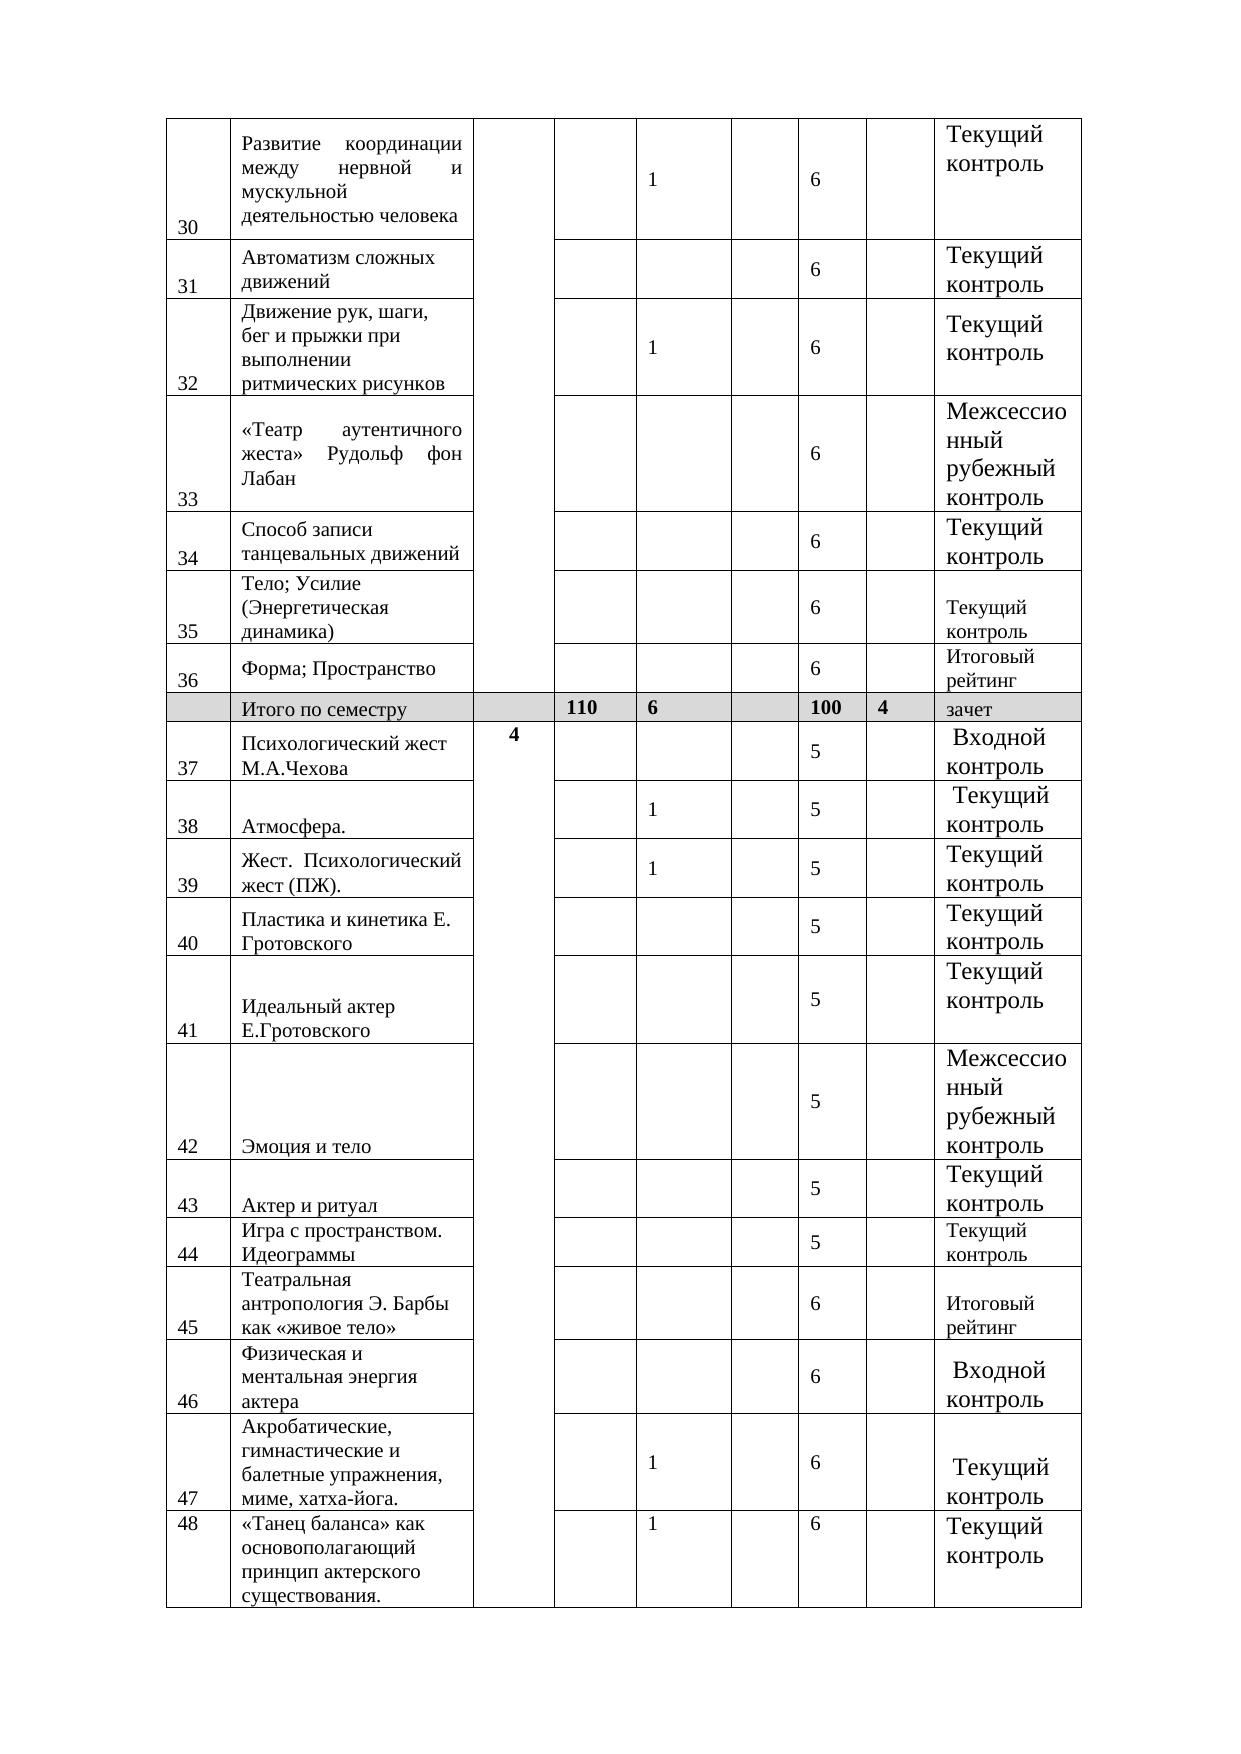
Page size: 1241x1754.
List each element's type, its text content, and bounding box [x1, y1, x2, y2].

table_cell Автоматизм сложных движений [231, 240, 473, 298]
table_cell 35 [167, 571, 230, 643]
table_cell 5 [799, 722, 866, 779]
table_cell [637, 644, 731, 692]
table_cell [555, 396, 636, 511]
table_cell 1 [637, 1414, 731, 1510]
table_cell 110 [555, 693, 636, 721]
table_cell 30 [167, 119, 230, 239]
table_cell [555, 956, 636, 1042]
table_cell 6 [799, 571, 866, 643]
table_cell 47 [167, 1414, 230, 1510]
table_cell 36 [167, 644, 230, 692]
table_cell [555, 1511, 636, 1607]
table_cell Текущий контроль [935, 1218, 1081, 1266]
table_cell [732, 119, 798, 239]
table_cell 34 [167, 512, 230, 569]
table_cell 1 [637, 781, 731, 838]
table_cell [555, 1160, 636, 1217]
table_cell [867, 722, 934, 779]
table_cell [637, 1267, 731, 1339]
table_cell 5 [799, 898, 866, 955]
table_cell [637, 512, 731, 569]
table_cell 6 [799, 512, 866, 569]
table_cell 6 [799, 1414, 866, 1510]
table_cell Эмоция и тело [231, 1044, 473, 1158]
table_cell Входной контроль [935, 722, 1081, 779]
table_cell [637, 898, 731, 955]
table_cell [867, 898, 934, 955]
table_cell Итоговый рейтинг [935, 1267, 1081, 1339]
table_cell [867, 240, 934, 298]
table_cell [867, 1340, 934, 1413]
table_cell 6 [799, 1511, 866, 1607]
table_cell Межсессионный рубежный контроль [935, 396, 1081, 511]
table_cell [867, 839, 934, 897]
table_cell [555, 839, 636, 897]
table_cell 5 [799, 956, 866, 1042]
table_cell [555, 722, 636, 779]
table_cell [555, 1414, 636, 1510]
table_cell Способ записи танцевальных движений [231, 512, 473, 569]
table_cell Тело; Усилие (Энергетическая динамика) [231, 571, 473, 643]
table_cell [637, 240, 731, 298]
table_cell [555, 1267, 636, 1339]
table_cell 6 [799, 1340, 866, 1413]
table_cell [867, 571, 934, 643]
table_cell [867, 1414, 934, 1510]
table_cell [555, 571, 636, 643]
table_cell Акробатические, гимнастические и балетные упражнения, миме, хатха-йога. [231, 1414, 473, 1510]
table_cell 6 [799, 644, 866, 692]
table_cell [555, 1340, 636, 1413]
table_cell 5 [799, 1160, 866, 1217]
table_cell 5 [799, 1044, 866, 1158]
table_cell 6 [799, 240, 866, 298]
table_cell Текущий контроль [935, 1511, 1081, 1607]
table_cell [732, 956, 798, 1042]
table_cell [732, 839, 798, 897]
table_cell 32 [167, 299, 230, 395]
table_cell [732, 693, 798, 721]
table_cell [555, 898, 636, 955]
table_cell Текущий контроль [935, 299, 1081, 395]
table_cell [867, 644, 934, 692]
table_cell Текущий контроль [935, 839, 1081, 897]
table_cell [555, 1044, 636, 1158]
table_cell [637, 396, 731, 511]
table_cell [867, 1044, 934, 1158]
table_cell 5 [799, 839, 866, 897]
table_cell [732, 1267, 798, 1339]
table_cell [732, 722, 798, 779]
table_cell [167, 693, 230, 721]
table_cell Текущий контроль [935, 512, 1081, 569]
table_cell Форма; Пространство [231, 644, 473, 692]
table_cell 4 [867, 693, 934, 721]
table_cell 45 [167, 1267, 230, 1339]
table_cell [732, 644, 798, 692]
table_cell 100 [799, 693, 866, 721]
table_cell [555, 119, 636, 239]
table_cell Входной контроль [935, 1340, 1081, 1413]
table_cell [867, 1511, 934, 1607]
table_cell Текущий контроль [935, 1414, 1081, 1510]
table_cell [732, 571, 798, 643]
table_cell [867, 781, 934, 838]
table_cell Текущий контроль [935, 898, 1081, 955]
table_cell [732, 299, 798, 395]
table_cell 38 [167, 781, 230, 838]
table_cell Психологический жест М.А.Чехова [231, 722, 473, 779]
table_cell [637, 1218, 731, 1266]
table_cell Атмосфера. [231, 781, 473, 838]
table_cell Итоговый рейтинг [935, 644, 1081, 692]
table_cell Движение рук, шаги, бег и прыжки при выполнении ритмических рисунков [231, 299, 473, 395]
table_cell 37 [167, 722, 230, 779]
table_cell Межсессионный рубежный контроль [935, 1044, 1081, 1158]
table_cell «Танец баланса» как основополагающий принцип актерского существования. [231, 1511, 473, 1607]
table_cell 5 [799, 1218, 866, 1266]
table_cell 6 [799, 396, 866, 511]
table_cell 1 [637, 299, 731, 395]
table_cell 48 [167, 1511, 230, 1607]
table_cell Физическая и ментальная энергия актера [231, 1340, 473, 1413]
table_cell [732, 1044, 798, 1158]
table_cell [732, 1511, 798, 1607]
table_cell [732, 512, 798, 569]
table_cell 4 [474, 722, 554, 1607]
table_cell [867, 956, 934, 1042]
table_cell [555, 644, 636, 692]
table_cell Развитие координации между нервной и мускульной деятельностью человека [231, 119, 473, 239]
table_cell 42 [167, 1044, 230, 1158]
table_cell [637, 956, 731, 1042]
table_cell 6 [799, 119, 866, 239]
table_cell Пластика и кинетика Е. Гротовского [231, 898, 473, 955]
table_cell Текущий контроль [935, 240, 1081, 298]
table_cell Идеальный актер Е.Гротовского [231, 956, 473, 1042]
table_cell 40 [167, 898, 230, 955]
table_cell [732, 240, 798, 298]
table_cell 1 [637, 1511, 731, 1607]
table_cell 6 [637, 693, 731, 721]
table_cell [867, 1267, 934, 1339]
table_cell 1 [637, 119, 731, 239]
table_cell Жест. Психологический жест (ПЖ). [231, 839, 473, 897]
table_cell [732, 1160, 798, 1217]
table_cell [732, 1414, 798, 1510]
table_cell [555, 1218, 636, 1266]
table_cell 1 [637, 839, 731, 897]
table_cell Актер и ритуал [231, 1160, 473, 1217]
table_cell [867, 299, 934, 395]
table_cell [732, 396, 798, 511]
table_cell 39 [167, 839, 230, 897]
table_cell Текущий контроль [935, 956, 1081, 1042]
table_cell [555, 240, 636, 298]
table_cell Театральная антропология Э. Барбы как «живое тело» [231, 1267, 473, 1339]
table_cell [732, 1218, 798, 1266]
table_cell 46 [167, 1340, 230, 1413]
table_cell [732, 898, 798, 955]
table_cell [637, 1044, 731, 1158]
table_cell [637, 1160, 731, 1217]
table_cell [555, 299, 636, 395]
table_cell Текущий контроль [935, 571, 1081, 643]
table_cell 6 [799, 1267, 866, 1339]
table_cell 31 [167, 240, 230, 298]
table_cell 33 [167, 396, 230, 511]
table_cell [867, 1218, 934, 1266]
table_cell Текущий контроль [935, 781, 1081, 838]
table_cell [732, 1340, 798, 1413]
table_cell Текущий контроль [935, 119, 1081, 239]
table_cell [555, 512, 636, 569]
table_cell 44 [167, 1218, 230, 1266]
table_cell [474, 693, 554, 721]
table_cell Текущий контроль [935, 1160, 1081, 1217]
table_cell 41 [167, 956, 230, 1042]
table_cell 5 [799, 781, 866, 838]
table_cell [637, 571, 731, 643]
table_cell [732, 781, 798, 838]
table_cell «Театр аутентичного жеста» Рудольф фон Лабан [231, 396, 473, 511]
table_cell [867, 396, 934, 511]
table_cell [867, 119, 934, 239]
table_cell зачет [935, 693, 1081, 721]
table_cell [637, 722, 731, 779]
table_cell [637, 1340, 731, 1413]
table_cell 43 [167, 1160, 230, 1217]
table_cell [867, 1160, 934, 1217]
table_cell 6 [799, 299, 866, 395]
table_cell Итого по семестру [231, 693, 473, 721]
table_cell [555, 781, 636, 838]
table_cell Игра с пространством. Идеограммы [231, 1218, 473, 1266]
table_cell [867, 512, 934, 569]
